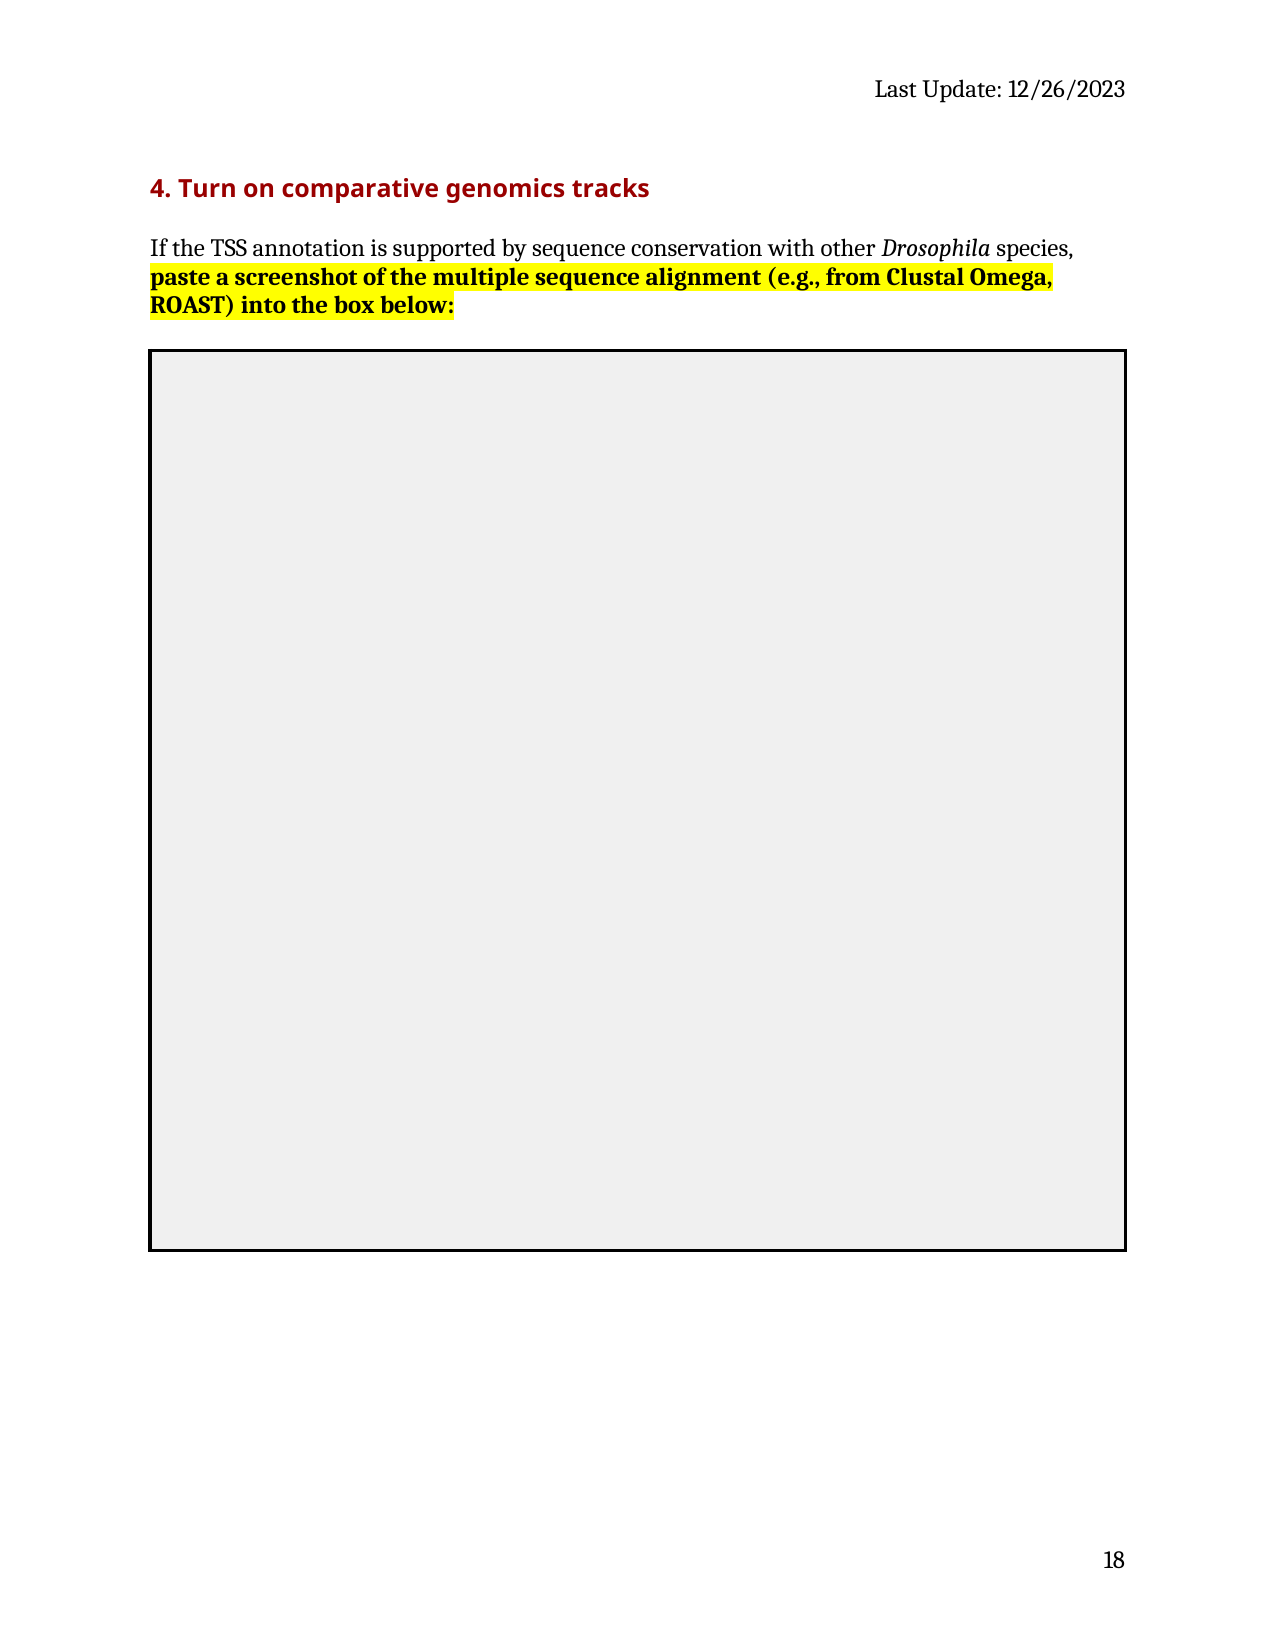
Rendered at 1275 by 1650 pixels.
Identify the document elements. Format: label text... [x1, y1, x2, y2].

subtitle 4. Turn on comparative genomics tracks [150, 171, 1125, 205]
table_header [152, 352, 1124, 1249]
text If the TSS annotation is supported by sequence conservation with other Drosophila species, paste a screenshot of the multiple sequence alignment (e.g., from Clustal Omega, ROAST) into the box below: [150, 234, 1125, 320]
